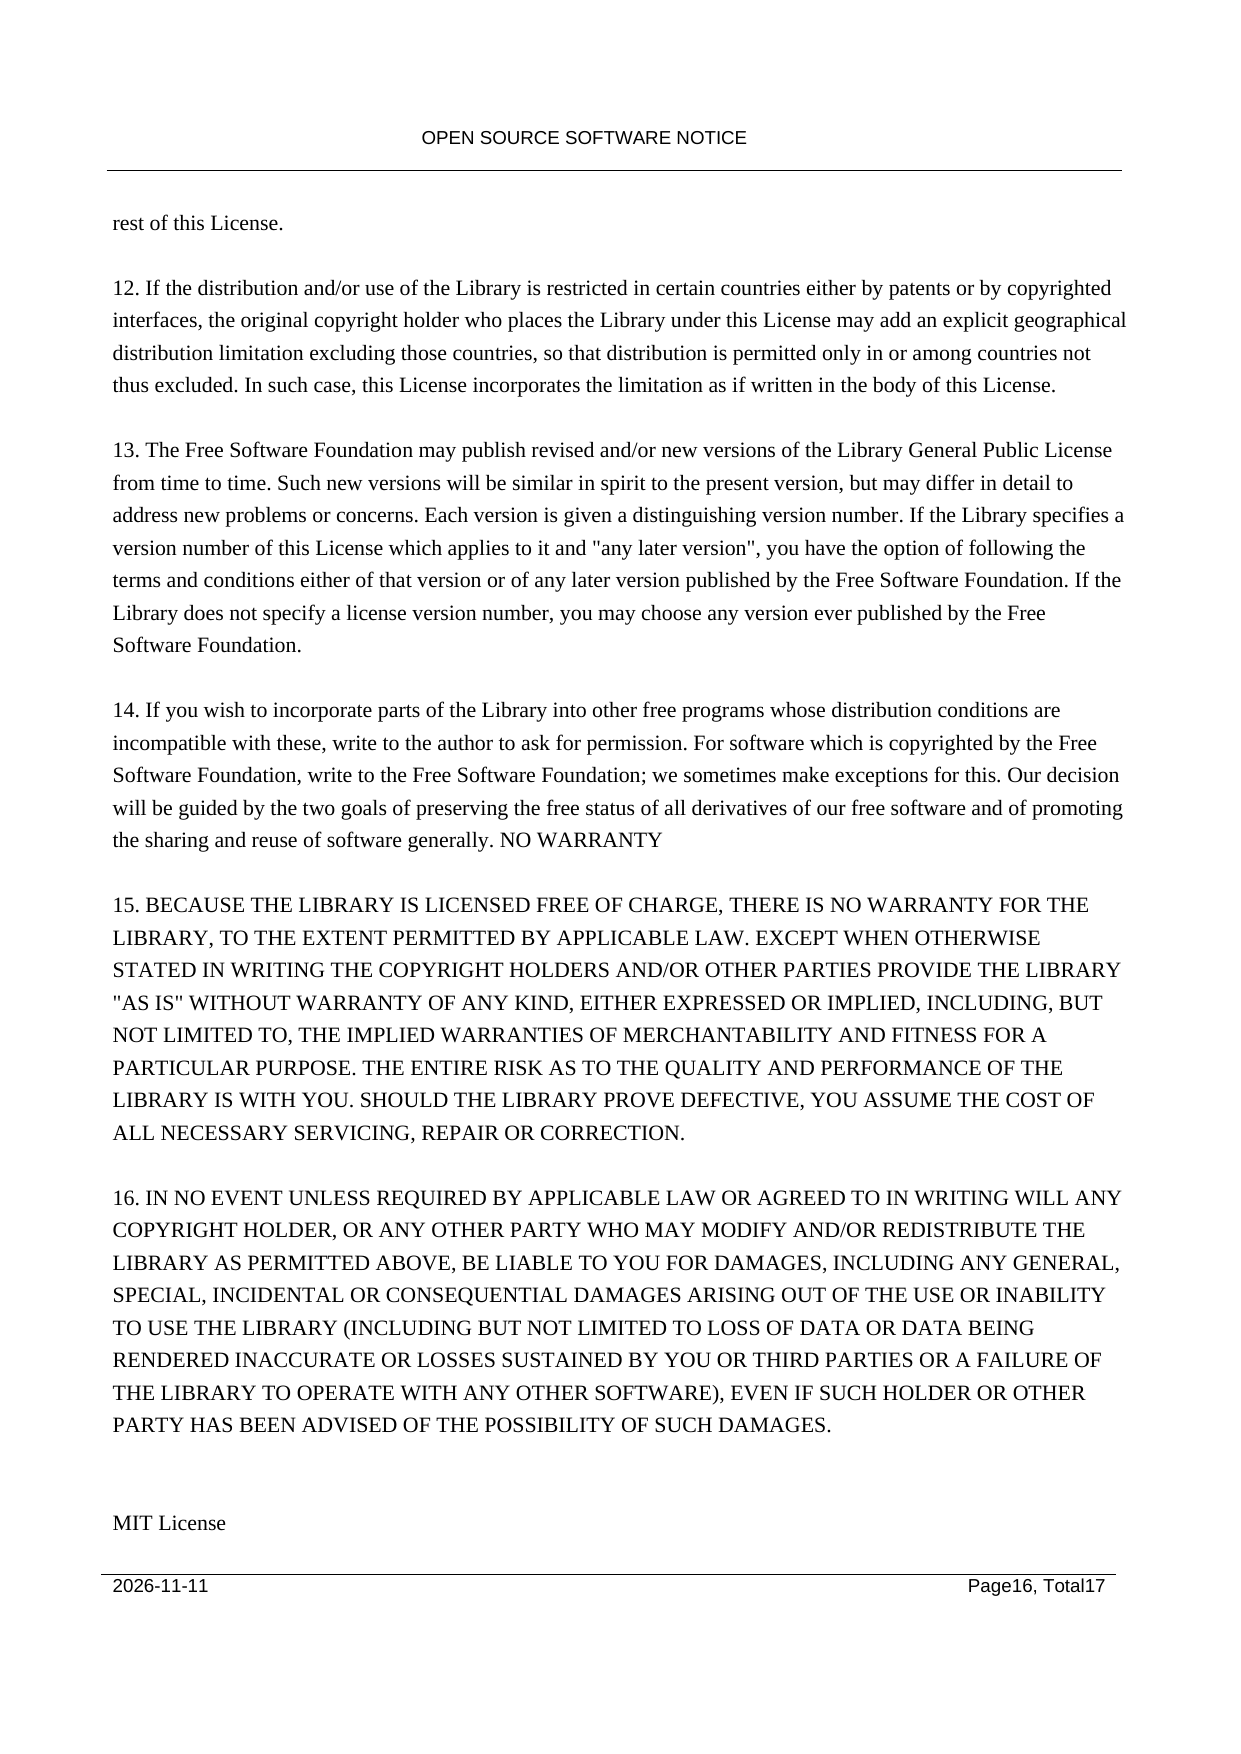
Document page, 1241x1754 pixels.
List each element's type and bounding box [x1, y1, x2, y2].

text [112, 206, 1128, 1539]
